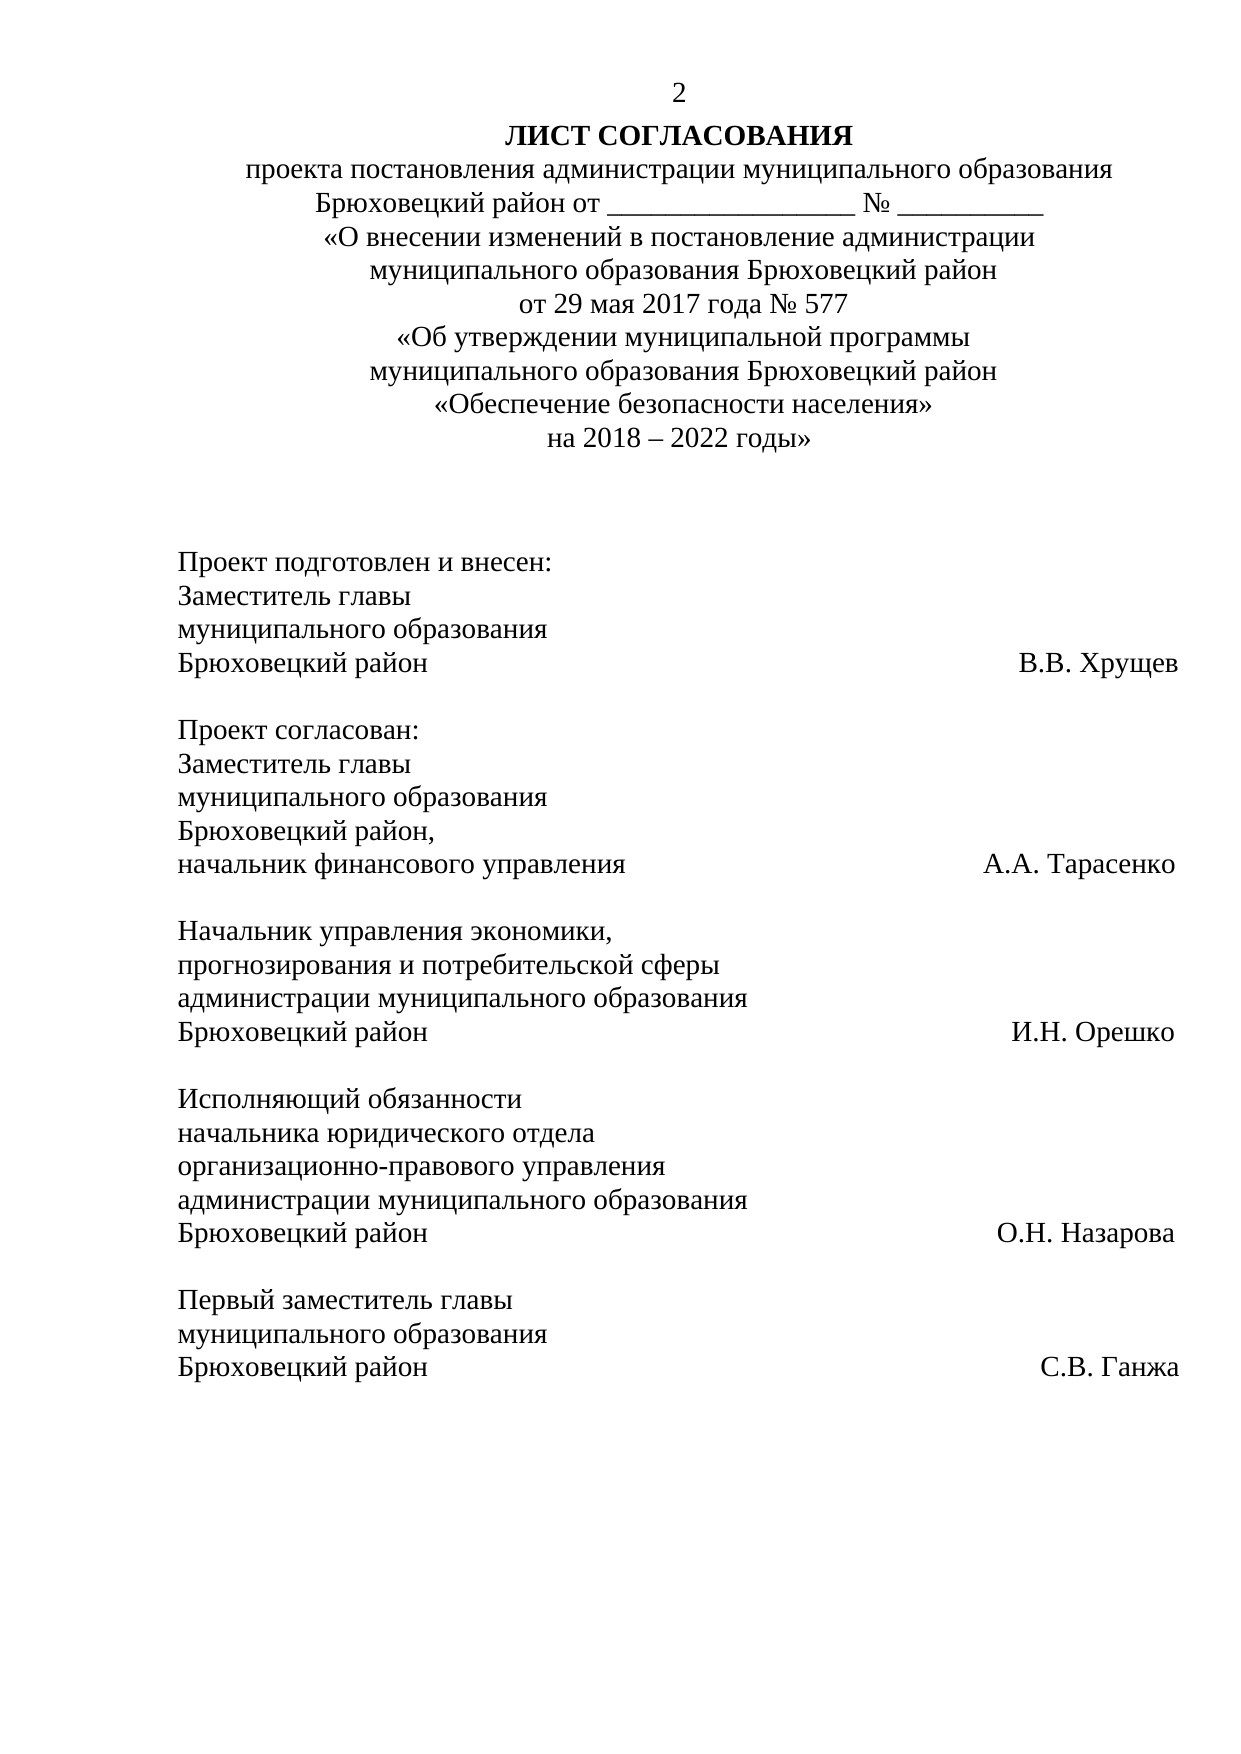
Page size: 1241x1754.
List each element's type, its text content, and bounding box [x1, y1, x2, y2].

text ЛИСТ СОГЛАСОВАНИЯ [177, 118, 1181, 152]
text от 29 мая 2017 года № 577 [186, 286, 1181, 319]
text Проект согласован: [177, 712, 1181, 746]
text муниципального образования [177, 612, 1181, 645]
text муниципального образования [177, 1316, 1181, 1349]
text начальника юридического отдела [177, 1115, 1181, 1148]
text Брюховецкий район В.В. Хрущев [177, 645, 1181, 679]
text Исполняющий обязанности [177, 1081, 1181, 1115]
text Проект подготовлен и внесен: [177, 544, 1181, 578]
text прогнозирования и потребительской сферы [177, 947, 1181, 981]
text начальник финансового управления А.А. Тарасенко [177, 846, 1181, 880]
text организационно-правового управления [177, 1148, 1181, 1182]
text «Обеспечение безопасности населения» [186, 386, 1181, 420]
text Заместитель главы [177, 746, 1181, 779]
text проекта постановления администрации муниципального образования Брюховецкий район от _________________ № __________ [177, 152, 1181, 219]
text Первый заместитель главы [177, 1282, 1181, 1316]
text Брюховецкий район И.Н. Орешко [177, 1014, 1181, 1048]
text муниципального образования [177, 779, 1181, 813]
text «О внесении изменений в постановление администрации [177, 219, 1181, 252]
text Начальник управления экономики, [177, 913, 1181, 947]
text Брюховецкий район С.В. Ганжа [177, 1349, 1181, 1383]
text «Об утверждении муниципальной программы [186, 319, 1181, 353]
text муниципального образования Брюховецкий район [186, 353, 1181, 386]
text муниципального образования Брюховецкий район [186, 252, 1181, 286]
text на 2018 – 2022 годы» [177, 420, 1181, 453]
text Брюховецкий район, [177, 813, 1181, 846]
text Заместитель главы [177, 578, 1181, 612]
text администрации муниципального образования [177, 1182, 1181, 1215]
text администрации муниципального образования [177, 981, 1181, 1014]
text Брюховецкий район О.Н. Назарова [177, 1215, 1181, 1249]
